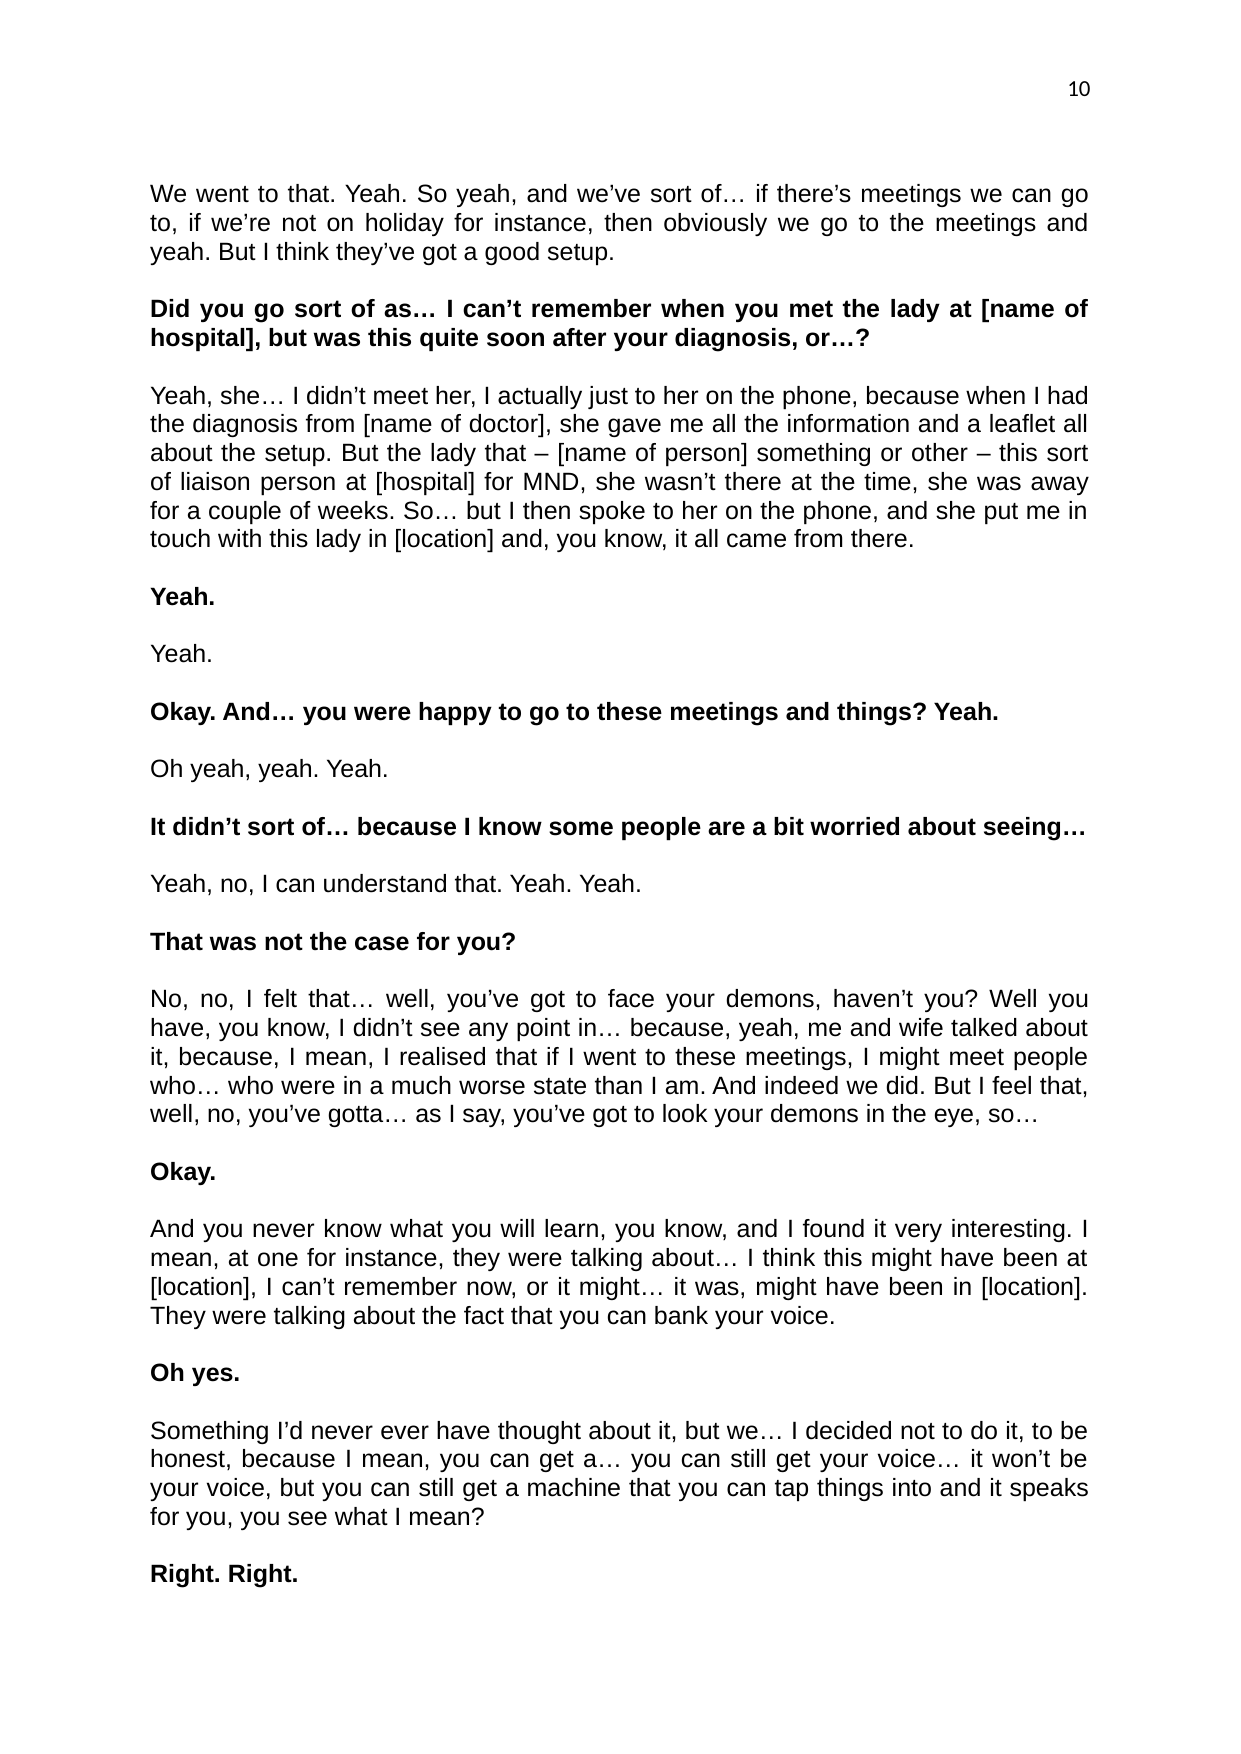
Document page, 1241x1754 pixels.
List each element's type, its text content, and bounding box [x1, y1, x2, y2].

text Okay. [150, 1157, 1090, 1186]
text It didn’t sort of… because I know some people are a bit worried about seeing… [150, 812, 1090, 841]
text No, no, I felt that… well, you’ve got to face your demons, haven’t you? Well you have, you know, I didn’t see any point in… because, yeah, me and wife talked about it, because, I mean, I realised that if I went to these meetings, I might meet people who… who were in a much worse state than I am. And indeed we did. But I feel that, well, no, you’ve gotta… as I say, you’ve got to look your demons in the eye, so… [150, 984, 1090, 1128]
text Oh yeah, yeah. Yeah. [150, 754, 1090, 783]
text That was not the case for you? [150, 927, 1090, 956]
text Did you go sort of as… I can’t remember when you met the lady at [name of hospital], but was this quite soon after your diagnosis, or…? [150, 294, 1090, 352]
text Yeah. [150, 582, 1090, 611]
text Yeah, no, I can understand that. Yeah. Yeah. [150, 869, 1090, 898]
text Yeah, she… I didn’t meet her, I actually just to her on the phone, because when I had the diagnosis from [name of doctor], she gave me all the information and a leaflet all about the setup. But the lady that – [name of person] something or other – this sort of liaison person at [hospital] for MND, she wasn’t there at the time, she was away for a couple of weeks. So… but I then spoke to her on the phone, and she put me in touch with this lady in [location] and, you know, it all came from there. [150, 381, 1090, 553]
text Right. Right. [150, 1559, 1090, 1588]
text Yeah. [150, 639, 1090, 668]
text And you never know what you will learn, you know, and I found it very interesting. I mean, at one for instance, they were talking about… I think this might have been at [location], I can’t remember now, or it might… it was, might have been in [location]. They were talking about the fact that you can bank your voice. [150, 1214, 1090, 1329]
text Something I’d never ever have thought about it, but we… I decided not to do it, to be honest, because I mean, you can get a… you can still get your voice… it won’t be your voice, but you can still get a machine that you can tap things into and it speaks for you, you see what I mean? [150, 1416, 1090, 1531]
text We went to that. Yeah. So yeah, and we’ve sort of… if there’s meetings we can go to, if we’re not on holiday for instance, then obviously we go to the meetings and yeah. But I think they’ve got a good setup. [150, 179, 1090, 266]
text Oh yes. [150, 1358, 1090, 1387]
text Okay. And… you were happy to go to these meetings and things? Yeah. [150, 697, 1090, 726]
